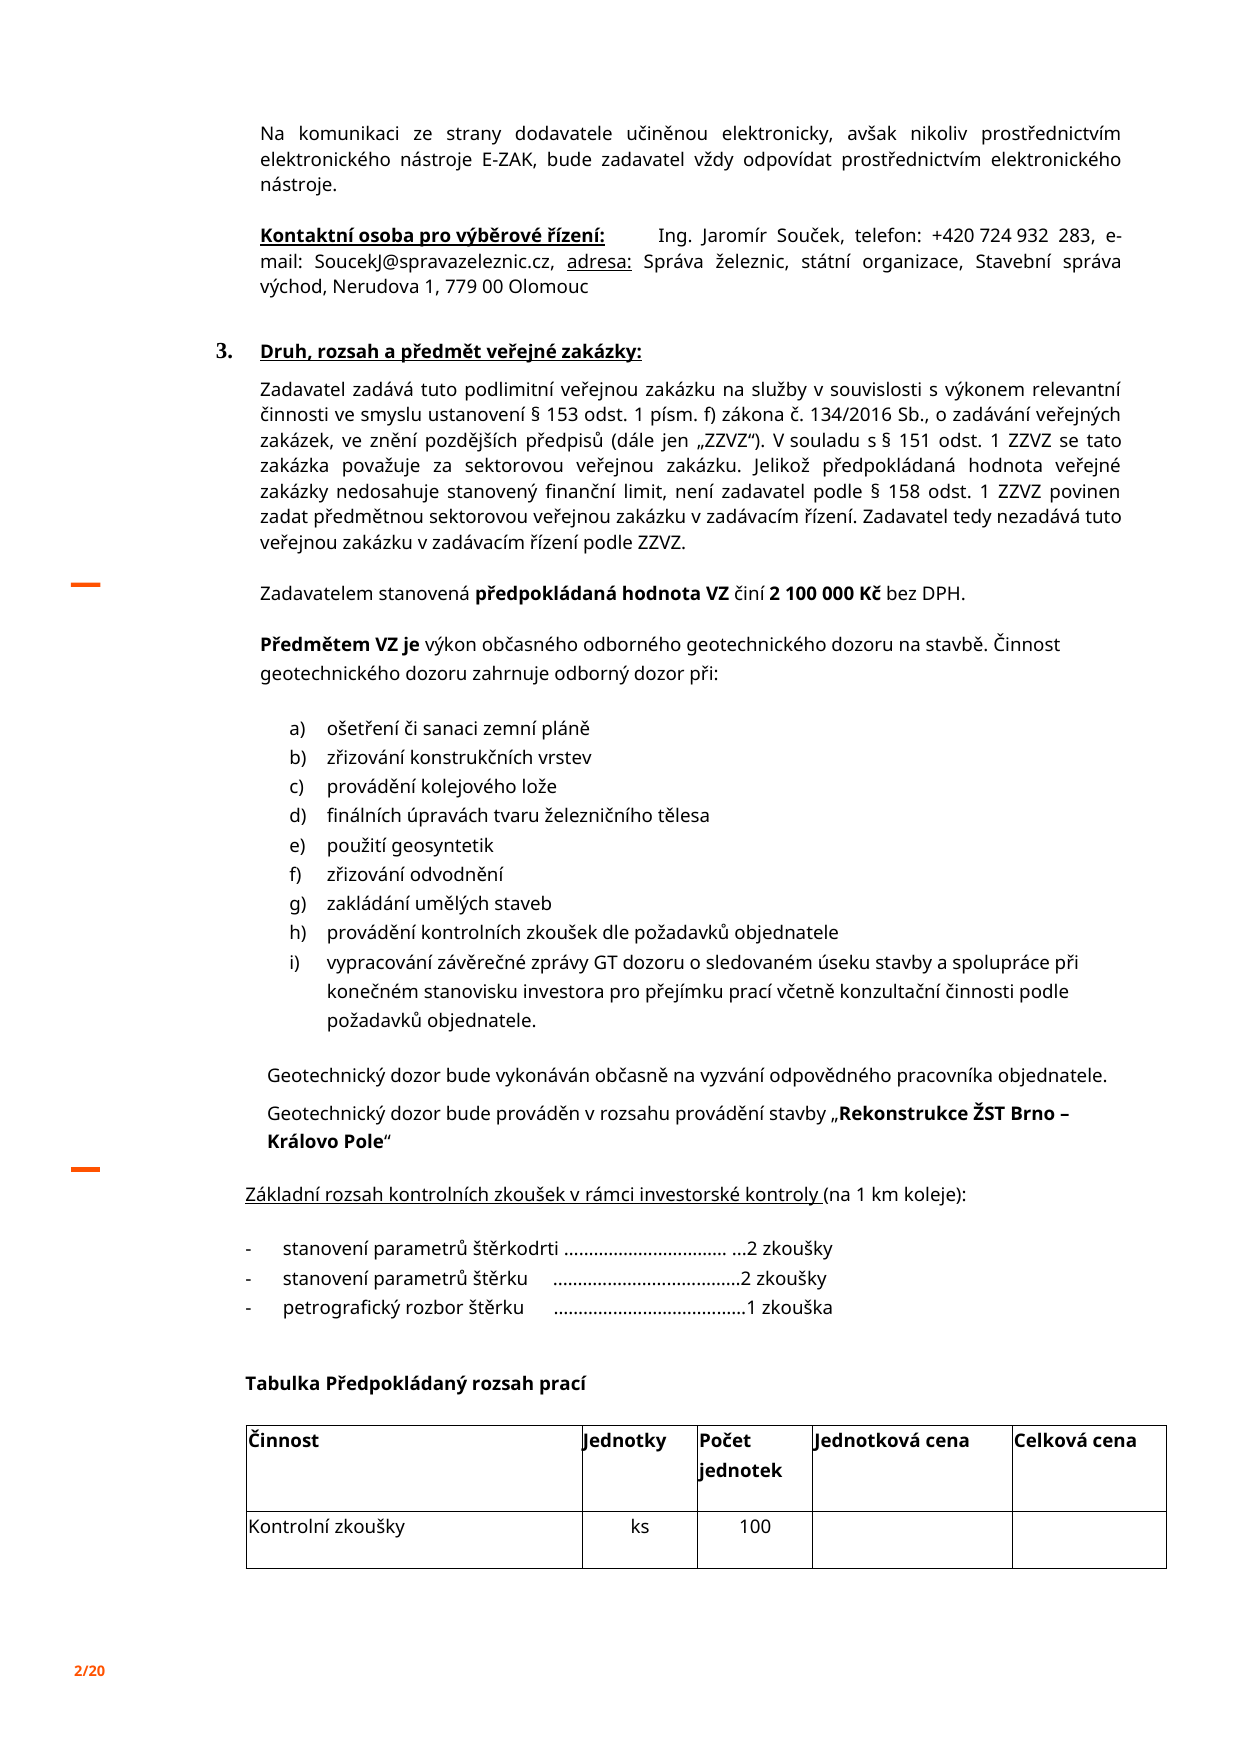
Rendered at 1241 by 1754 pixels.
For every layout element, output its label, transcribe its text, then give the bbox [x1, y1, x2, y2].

table_cell [813, 1512, 1012, 1567]
text Předmětem VZ je výkon občasného odborného geotechnického dozoru na stavbě. Činnost geotechnického dozoru zahrnuje odborný dozor při: [260, 631, 1122, 686]
text Zadavatelem stanovená předpokládaná hodnota VZ činí 2 100 000 Kč bez DPH. [260, 580, 1122, 606]
text Geotechnický dozor bude vykonáván občasně na vyzvání odpovědného pracovníka objednatele. [267, 1062, 1122, 1088]
table_header Jednotky [583, 1426, 697, 1511]
list provádění kolejového lože [289, 773, 1122, 799]
text Zadavatel zadává tuto podlimitní veřejnou zakázku na služby v souvislosti s výkonem relevantní činnosti ve smyslu ustanovení § 153 odst. 1 písm. f) zákona č. 134/2016 Sb., o zadávání veřejných zakázek, ve znění pozdějších předpisů (dále jen „ZZVZ“). V souladu s § 151 odst. 1 ZZVZ se tato zakázka považuje za sektorovou veřejnou zakázku. Jelikož předpokládaná hodnota veřejné zakázky nedosahuje stanovený finanční limit, není zadavatel podle § 158 odst. 1 ZZVZ povinen zadat předmětnou sektorovou veřejnou zakázku v zadávacím řízení. Zadavatel tedy nezadává tuto veřejnou zakázku v zadávacím řízení podle ZZVZ. [260, 376, 1122, 555]
table_cell Kontrolní zkoušky [247, 1512, 582, 1567]
table_header Činnost [247, 1426, 582, 1511]
list vypracování závěrečné zprávy GT dozoru o sledovaném úseku stavby a spolupráce při konečném stanovisku investora pro přejímku prací včetně konzultační činnosti podle požadavků objednatele. [289, 949, 1122, 1033]
table_header Celková cena [1013, 1426, 1166, 1511]
list petrografický rozbor štěrku …………………………………1 zkouška [245, 1294, 1122, 1320]
list použití geosyntetik [289, 832, 1122, 857]
list finálních úpravách tvaru železničního tělesa [289, 803, 1122, 828]
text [260, 121, 1122, 197]
list ošetření či sanaci zemní pláně [289, 715, 1122, 740]
list zřizování konstrukčních vrstev [289, 744, 1122, 769]
text Tabulka Předpokládaný rozsah prací [216, 1371, 1122, 1396]
table_cell 100 [698, 1512, 812, 1567]
list zakládání umělých staveb [289, 890, 1122, 916]
list Druh, rozsah a předmět veřejné zakázky: [216, 337, 1122, 363]
table_cell ks [583, 1512, 697, 1567]
table_cell [1013, 1512, 1166, 1567]
text Základní rozsah kontrolních zkoušek v rámci investorské kontroly (na 1 km koleje): [245, 1181, 1122, 1207]
list stanovení parametrů štěrku ..………………………………2 zkoušky [245, 1265, 1122, 1290]
list zřizování odvodnění [289, 861, 1122, 887]
text Geotechnický dozor bude prováděn v rozsahu provádění stavby „Rekonstrukce ŽST Brno – Královo Pole“ [267, 1100, 1122, 1154]
text Kontaktní osoba pro výběrové řízení: Ing. Jaromír Souček, telefon: +420 724 932 283, e-mail: SoucekJ@spravazeleznic.cz, adresa: Správa železnic, státní organizace, Stavební správa východ, Nerudova 1, 779 00 Olomouc [260, 223, 1122, 299]
list stanovení parametrů štěrkodrti …………………………… ...2 zkoušky [245, 1236, 1122, 1261]
table_header Jednotková cena [813, 1426, 1012, 1511]
list provádění kontrolních zkoušek dle požadavků objednatele [289, 920, 1122, 945]
table_header Počet jednotek [698, 1426, 812, 1511]
